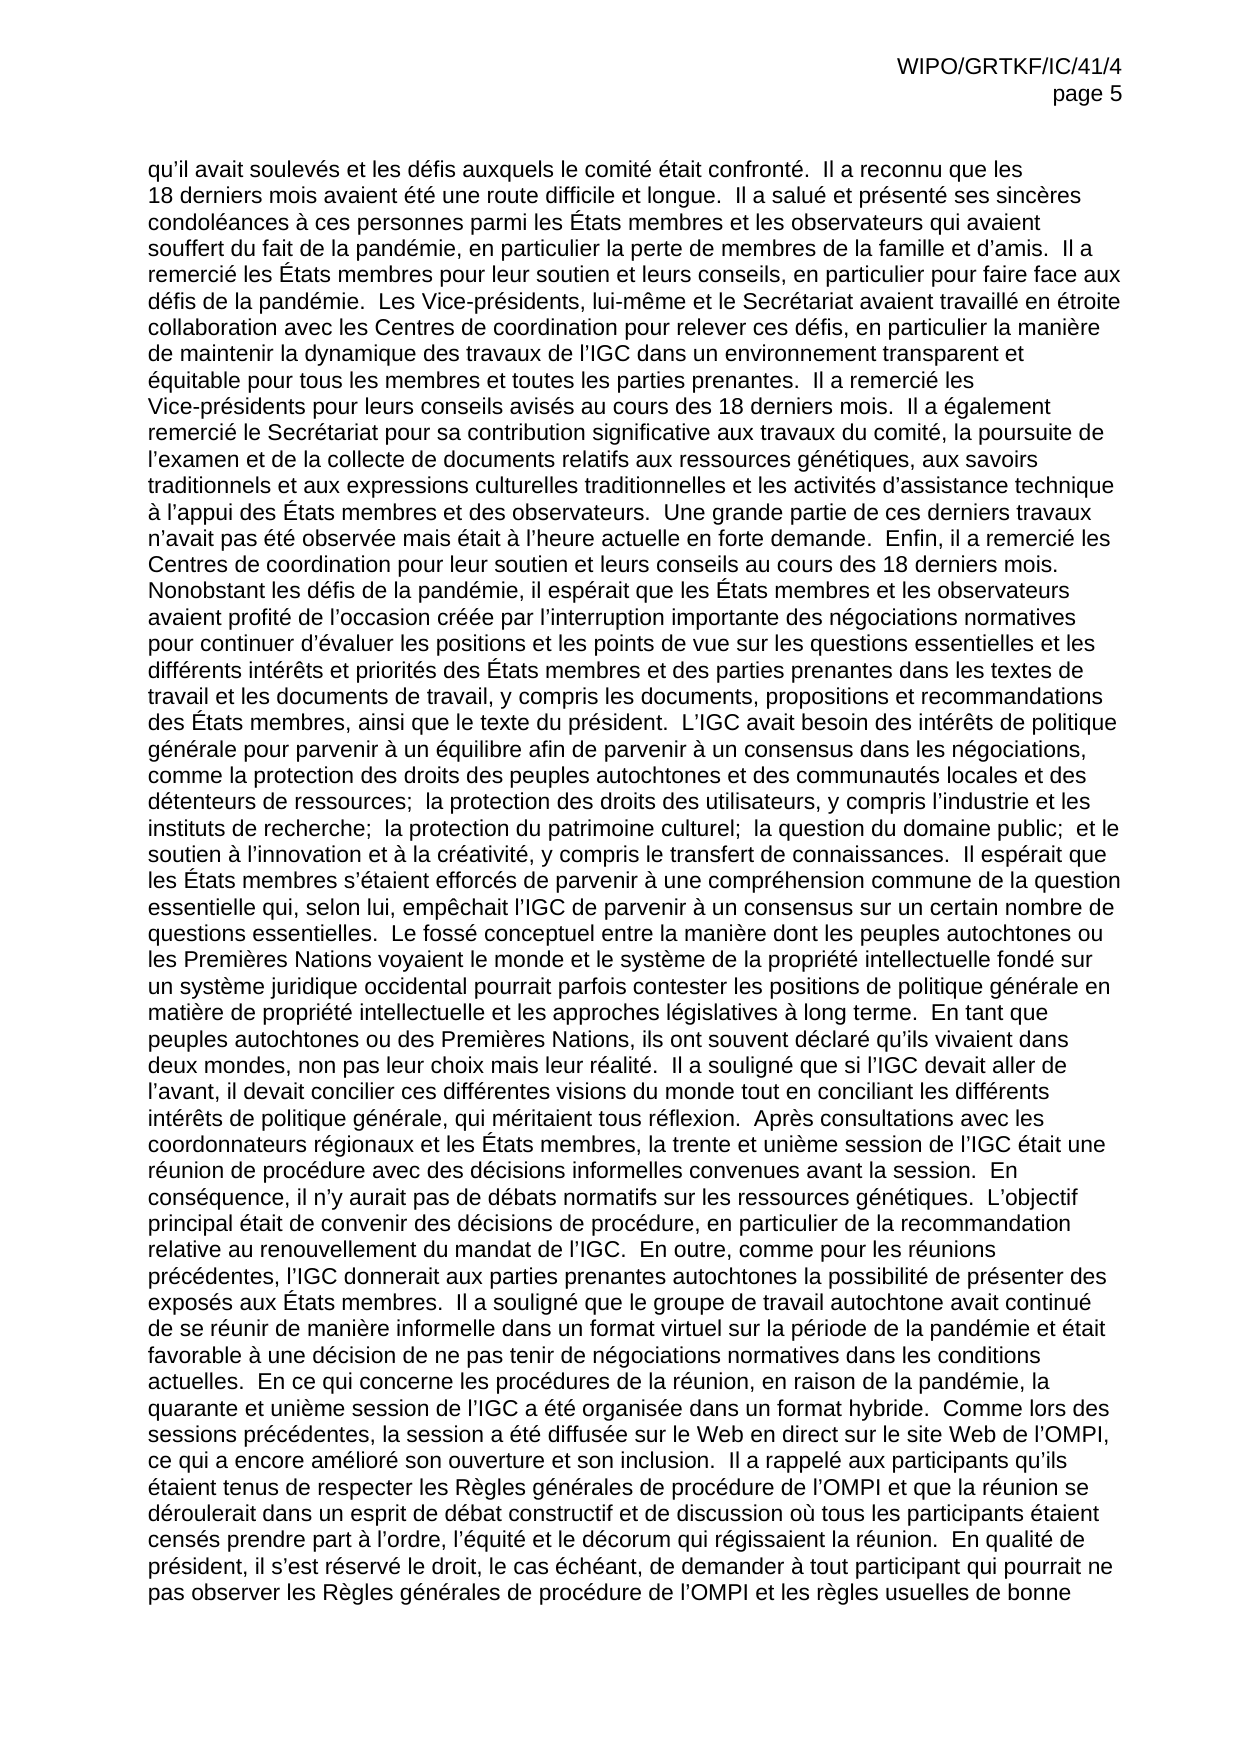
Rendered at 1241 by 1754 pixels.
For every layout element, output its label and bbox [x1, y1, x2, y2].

text [148, 156, 1122, 1605]
